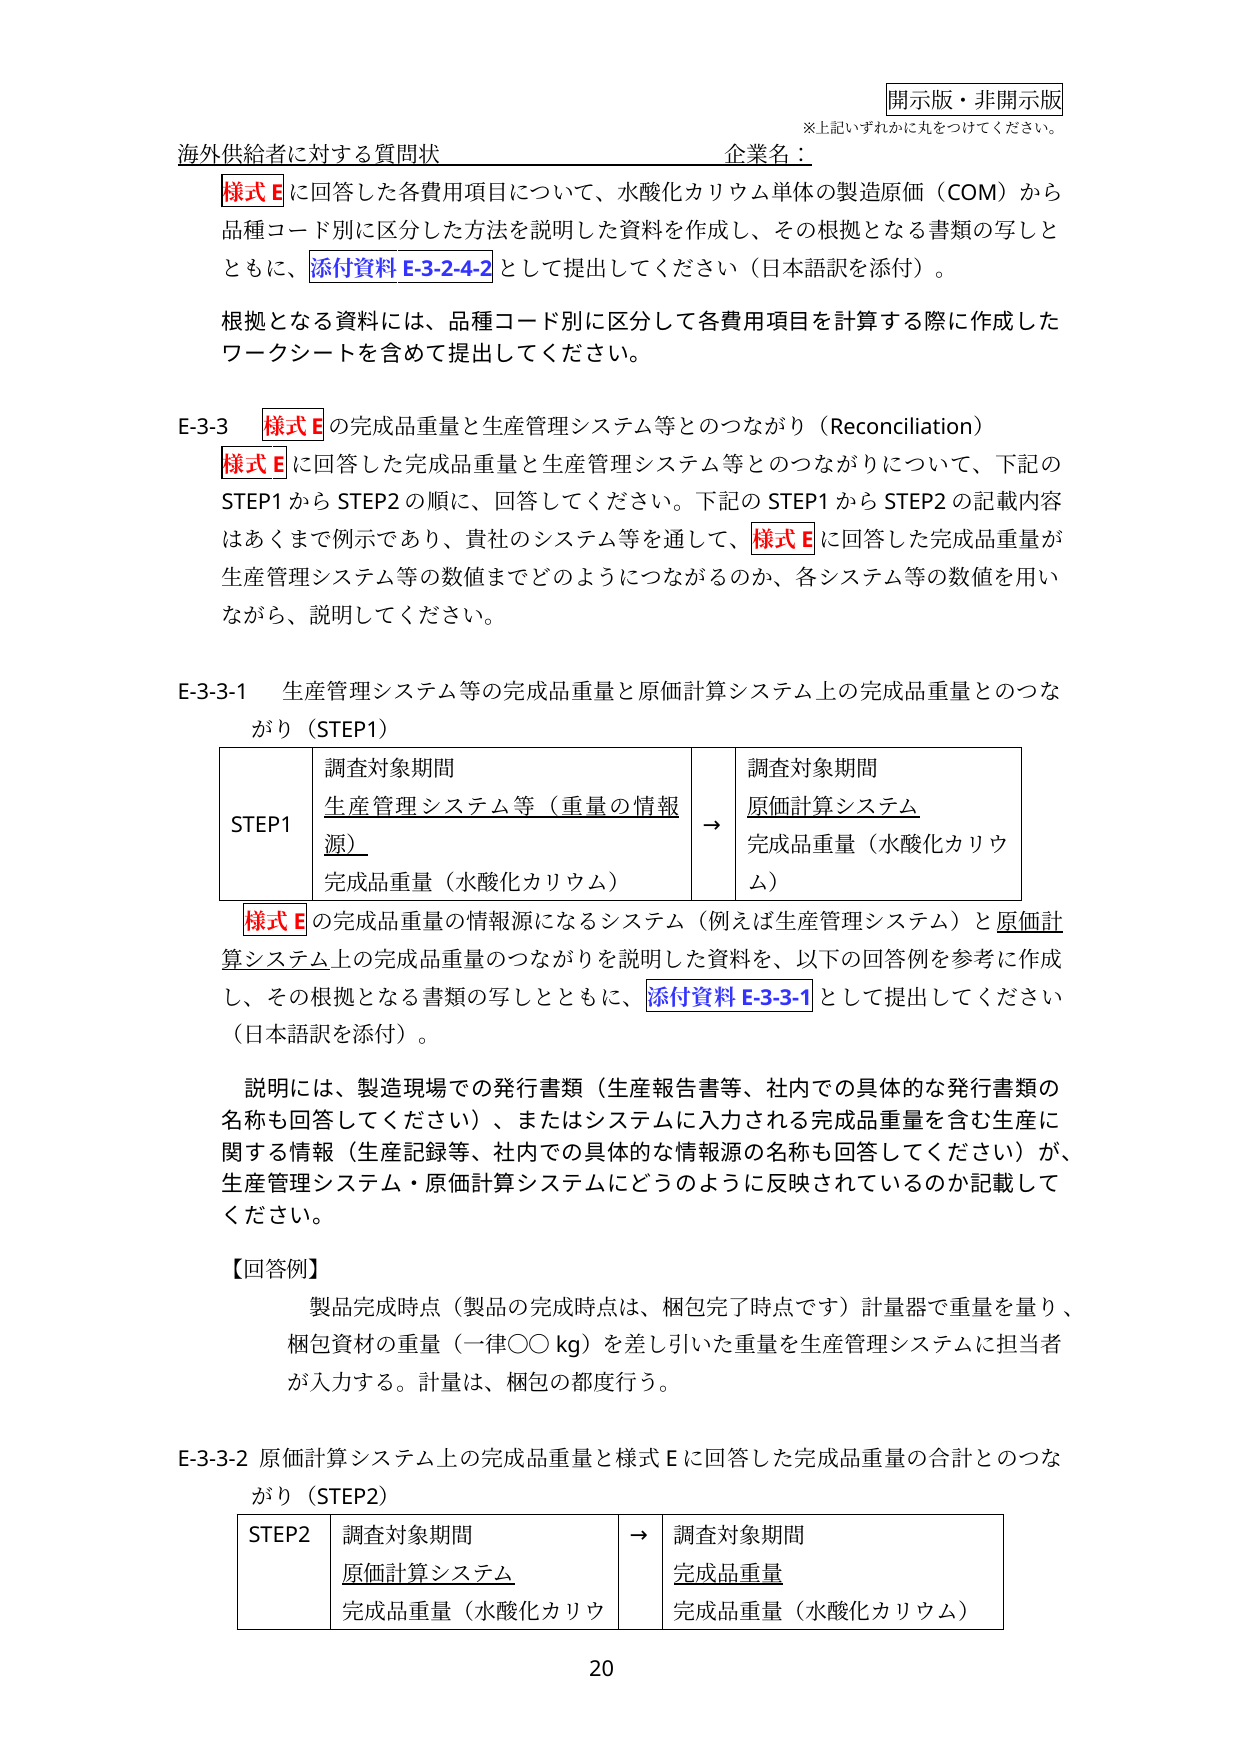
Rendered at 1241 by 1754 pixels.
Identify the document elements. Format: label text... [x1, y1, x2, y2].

text 様式Eの完成品重量の情報源になるシステム（例えば生産管理システム）と原価計算システム上の完成品重量のつながりを説明した資料を、以下の回答例を参考に作成し、その根拠となる書類の写しとともに、添付資料E-3-3-1として提出してください（日本語訳を添付）。 [221, 901, 1063, 1052]
table_header STEP1 [220, 748, 312, 899]
table_header → [619, 1515, 662, 1629]
text 様式Eに回答した完成品重量と生産管理システム等とのつながりについて、下記のSTEP1からSTEP2の順に、回答してください。下記のSTEP1からSTEP2の記載内容はあくまで例示であり、貴社のシステム等を通して、様式Eに回答した完成品重量が、生産管理システム等の数値までどのようにつながるのか、各システム等の数値を用いながら、説明してください。 [221, 443, 1063, 633]
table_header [663, 1515, 1003, 1629]
subtitle 原価計算システム上の完成品重量と様式Eに回答した完成品重量の合計とのつながり（STEP2） [177, 1438, 1063, 1514]
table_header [331, 1515, 618, 1629]
text 様式Eに回答した各費用項目について、水酸化カリウム単体の製造原価（COM）から品種コード別に区分した方法を説明した資料を作成し、その根拠となる書類の写しとともに、添付資料E-3-2-4-2として提出してください（日本語訳を添付）。 [221, 172, 1063, 285]
table_header 調査対象期間 生産管理システム等（重量の情報源） 完成品重量（水酸化カリウム） [313, 748, 691, 899]
text 【回答例】 [177, 1248, 1063, 1286]
list 説明には、製造現場での発行書類（生産報告書等、社内での具体的な発行書類の名称も回答してください）、またはシステムに入力される完成品重量を含む生産に関する情報（生産記録等、社内での具体的な情報源の名称も回答してください）が、生産管理システム・原価計算システムにどうのように反映されているのか記載してください。 [221, 1071, 1063, 1229]
subtitle 生産管理システム等の完成品重量と原価計算システム上の完成品重量とのつながり（STEP1） [177, 671, 1063, 747]
table_header 調査対象期間 原価計算システム 完成品重量（水酸化カリウム） [736, 748, 1021, 899]
text 製品完成時点（製品の完成時点は、梱包完了時点です）計量器で重量を量り、梱包資材の重量（一律〇〇kg）を差し引いた重量を生産管理システムに担当者が入力する。計量は、梱包の都度行う。 [287, 1286, 1063, 1400]
list 根拠となる資料には、品種コード別に区分して各費用項目を計算する際に作成したワークシートを含めて提出してください。 [221, 304, 1063, 368]
table_header STEP2 [238, 1515, 330, 1629]
subtitle 様式Eの完成品重量と生産管理システム等とのつながり（Reconciliation） [177, 406, 1063, 443]
table_header → [692, 748, 735, 899]
